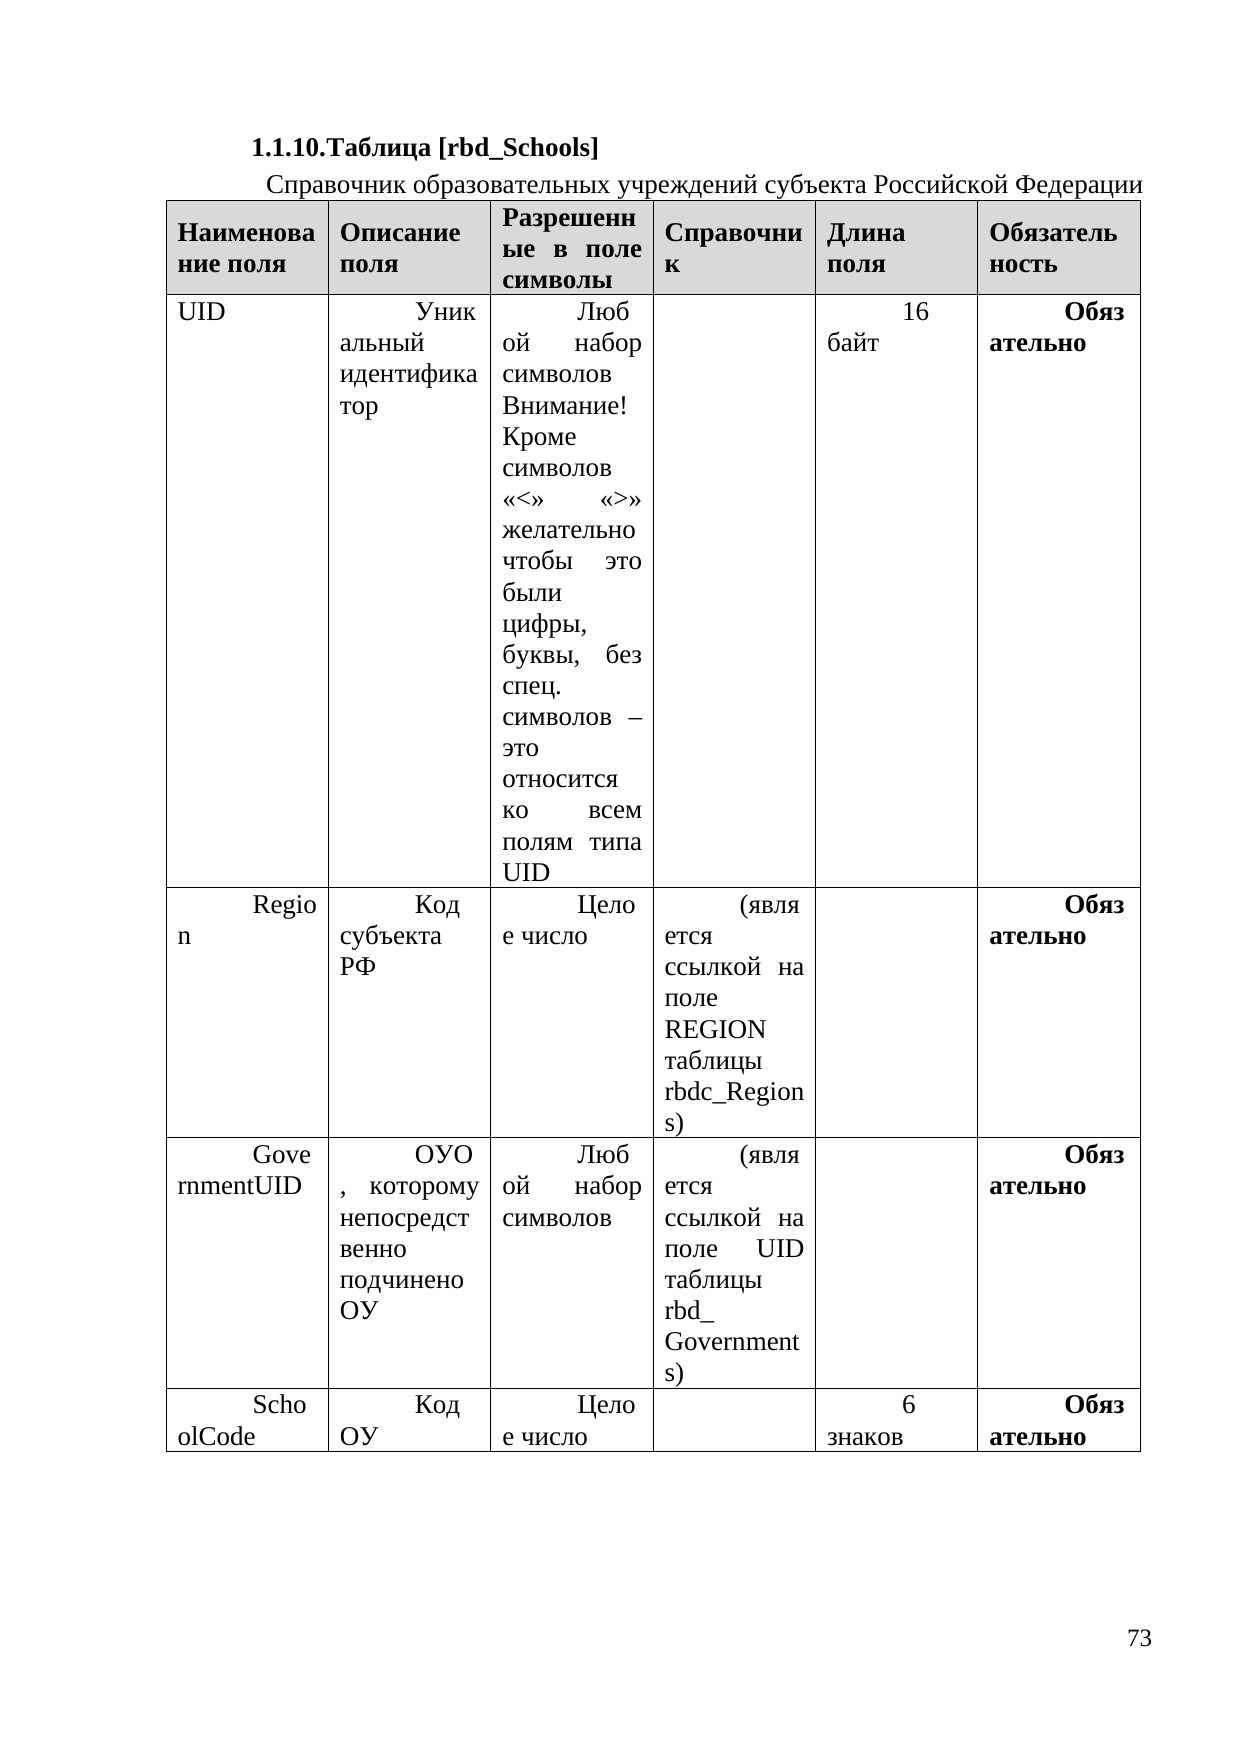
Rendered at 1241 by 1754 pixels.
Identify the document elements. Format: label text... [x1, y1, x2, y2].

table_header Разрешенные в поле символы [491, 201, 653, 294]
table_header Справочник [654, 201, 815, 294]
table_cell Обязательно [978, 295, 1140, 887]
table_cell (является ссылкой на поле REGION таблицы rbdс_Regions) [654, 888, 815, 1137]
table_cell ОУО, которому непосредственно подчинено ОУ [329, 1138, 490, 1387]
table_cell [654, 295, 815, 887]
table_cell Уникальный идентификатор [329, 295, 490, 887]
table_cell GovernmentUID [167, 1138, 328, 1387]
table_cell (является ссылкой на поле UID таблицы rbd_ Governments) [654, 1138, 815, 1387]
table_cell [816, 1138, 977, 1387]
table_cell UID [167, 295, 328, 887]
table_cell Обязательно [978, 888, 1140, 1137]
table_cell Любой набор символов Внимание! Кроме символов «<» «>» желательно чтобы это были цифры, буквы, без спец. символов – это относится ко всем полям типа UID [491, 295, 653, 887]
table_cell SchoolCode [167, 1389, 328, 1451]
table_cell 6 знаков [816, 1389, 977, 1451]
table_cell Код ОУ [329, 1389, 490, 1451]
table_cell Обязательно [978, 1138, 1140, 1387]
table_header Обязательность [978, 201, 1140, 294]
table_cell Обязательно [978, 1389, 1140, 1451]
table_cell 16 байт [816, 295, 977, 887]
table_cell [816, 888, 977, 1137]
table_header Описание поля [329, 201, 490, 294]
table_cell Целое число [491, 1389, 653, 1451]
table_cell Любой набор символов [491, 1138, 653, 1387]
subtitle Таблица [rbd_Schools] [251, 131, 1152, 162]
table_cell Целое число [491, 888, 653, 1137]
table_cell [654, 1389, 815, 1451]
table_cell Код субъекта РФ [329, 888, 490, 1137]
table_header Длина поля [816, 201, 977, 294]
table_header Наименование поля [167, 201, 328, 294]
table_cell Region [167, 888, 328, 1137]
text Справочник образовательных учреждений субъекта Российской Федерации [177, 169, 1152, 200]
